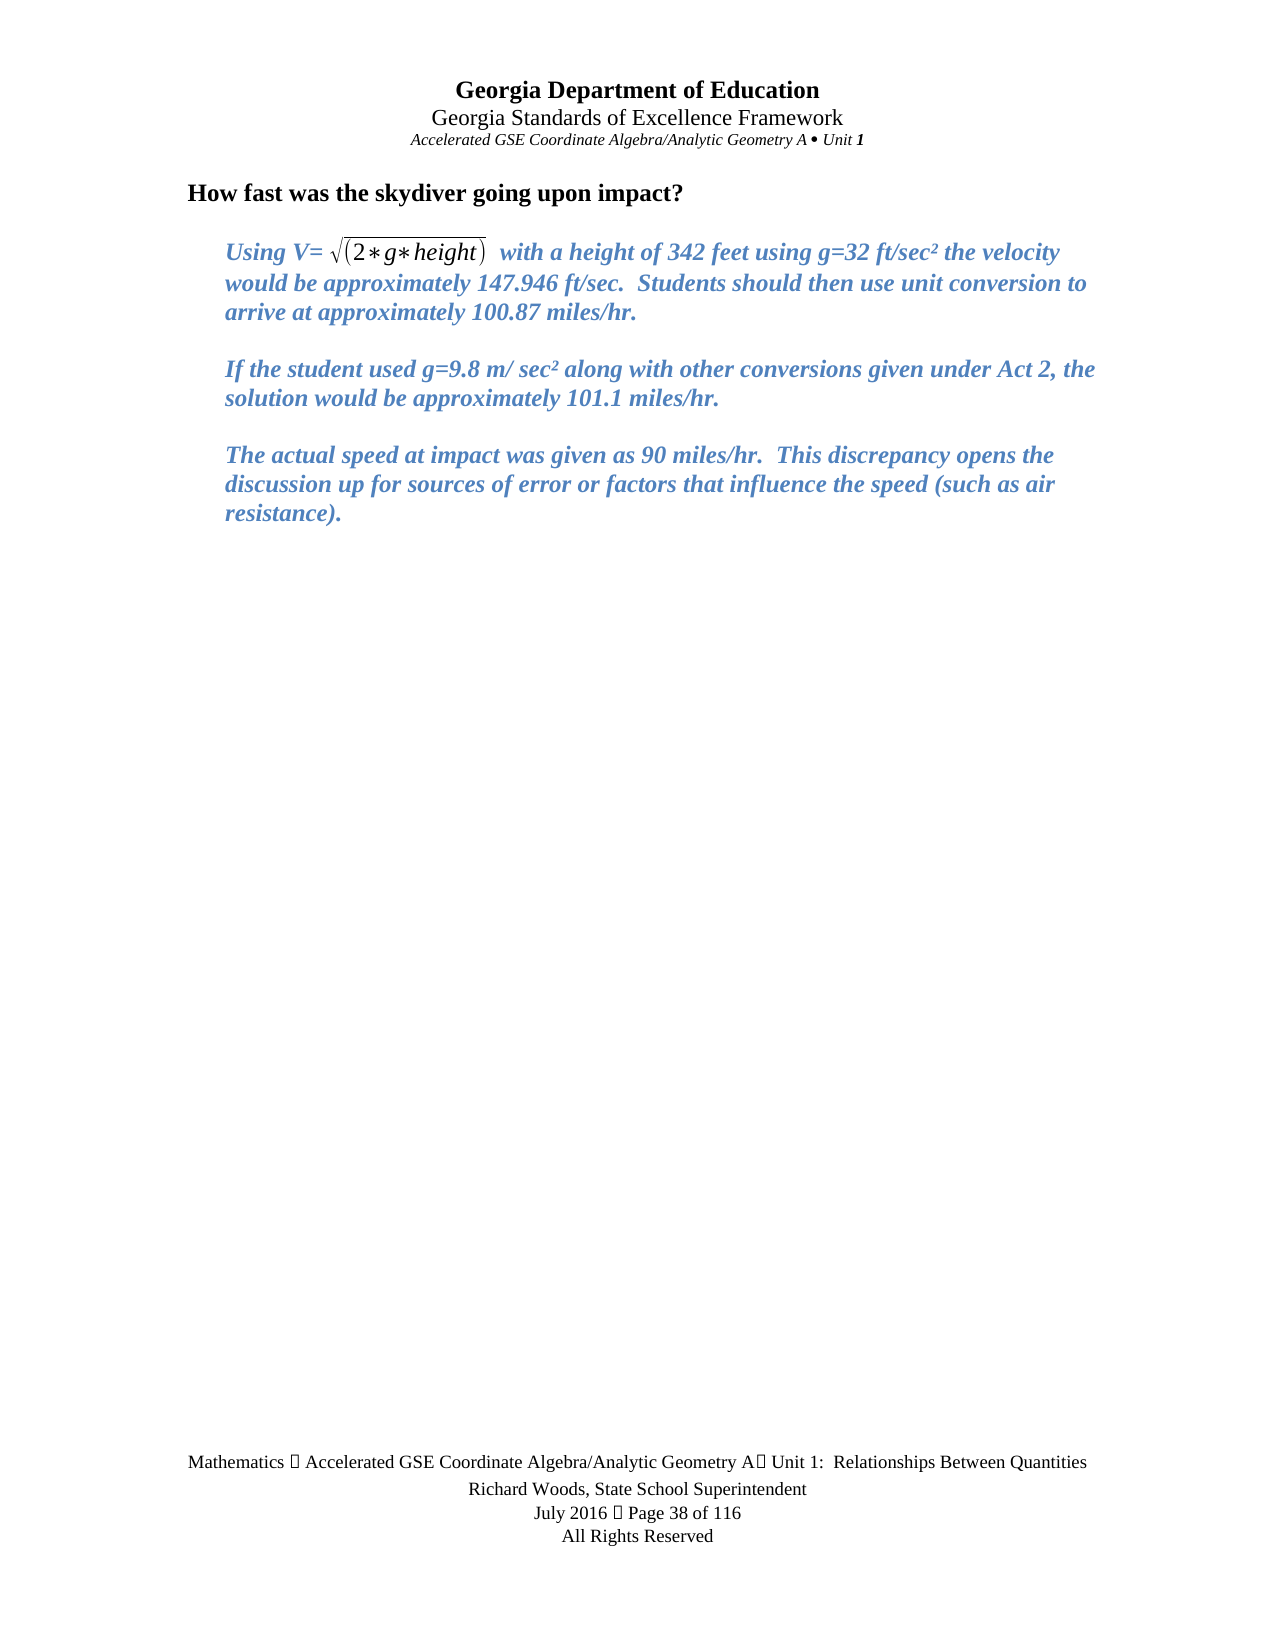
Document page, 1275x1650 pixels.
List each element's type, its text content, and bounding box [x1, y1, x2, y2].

list The actual speed at impact was given as 90 miles/hr. This discrepancy opens the discussion up for sources of error or factors that influence the speed (such as air resistance). [225, 440, 1125, 527]
text How fast was the skydiver going upon impact? [187, 178, 1125, 207]
list Using V= with a height of 342 feet using g=32 ft/sec² the velocity would be approximately 147.946 ft/sec. Students should then use unit conversion to arrive at approximately 100.87 miles/hr. [225, 236, 1125, 325]
list If the student used g=9.8 m/ sec² along with other conversions given under Act 2, the solution would be approximately 101.1 miles/hr. [225, 354, 1125, 412]
